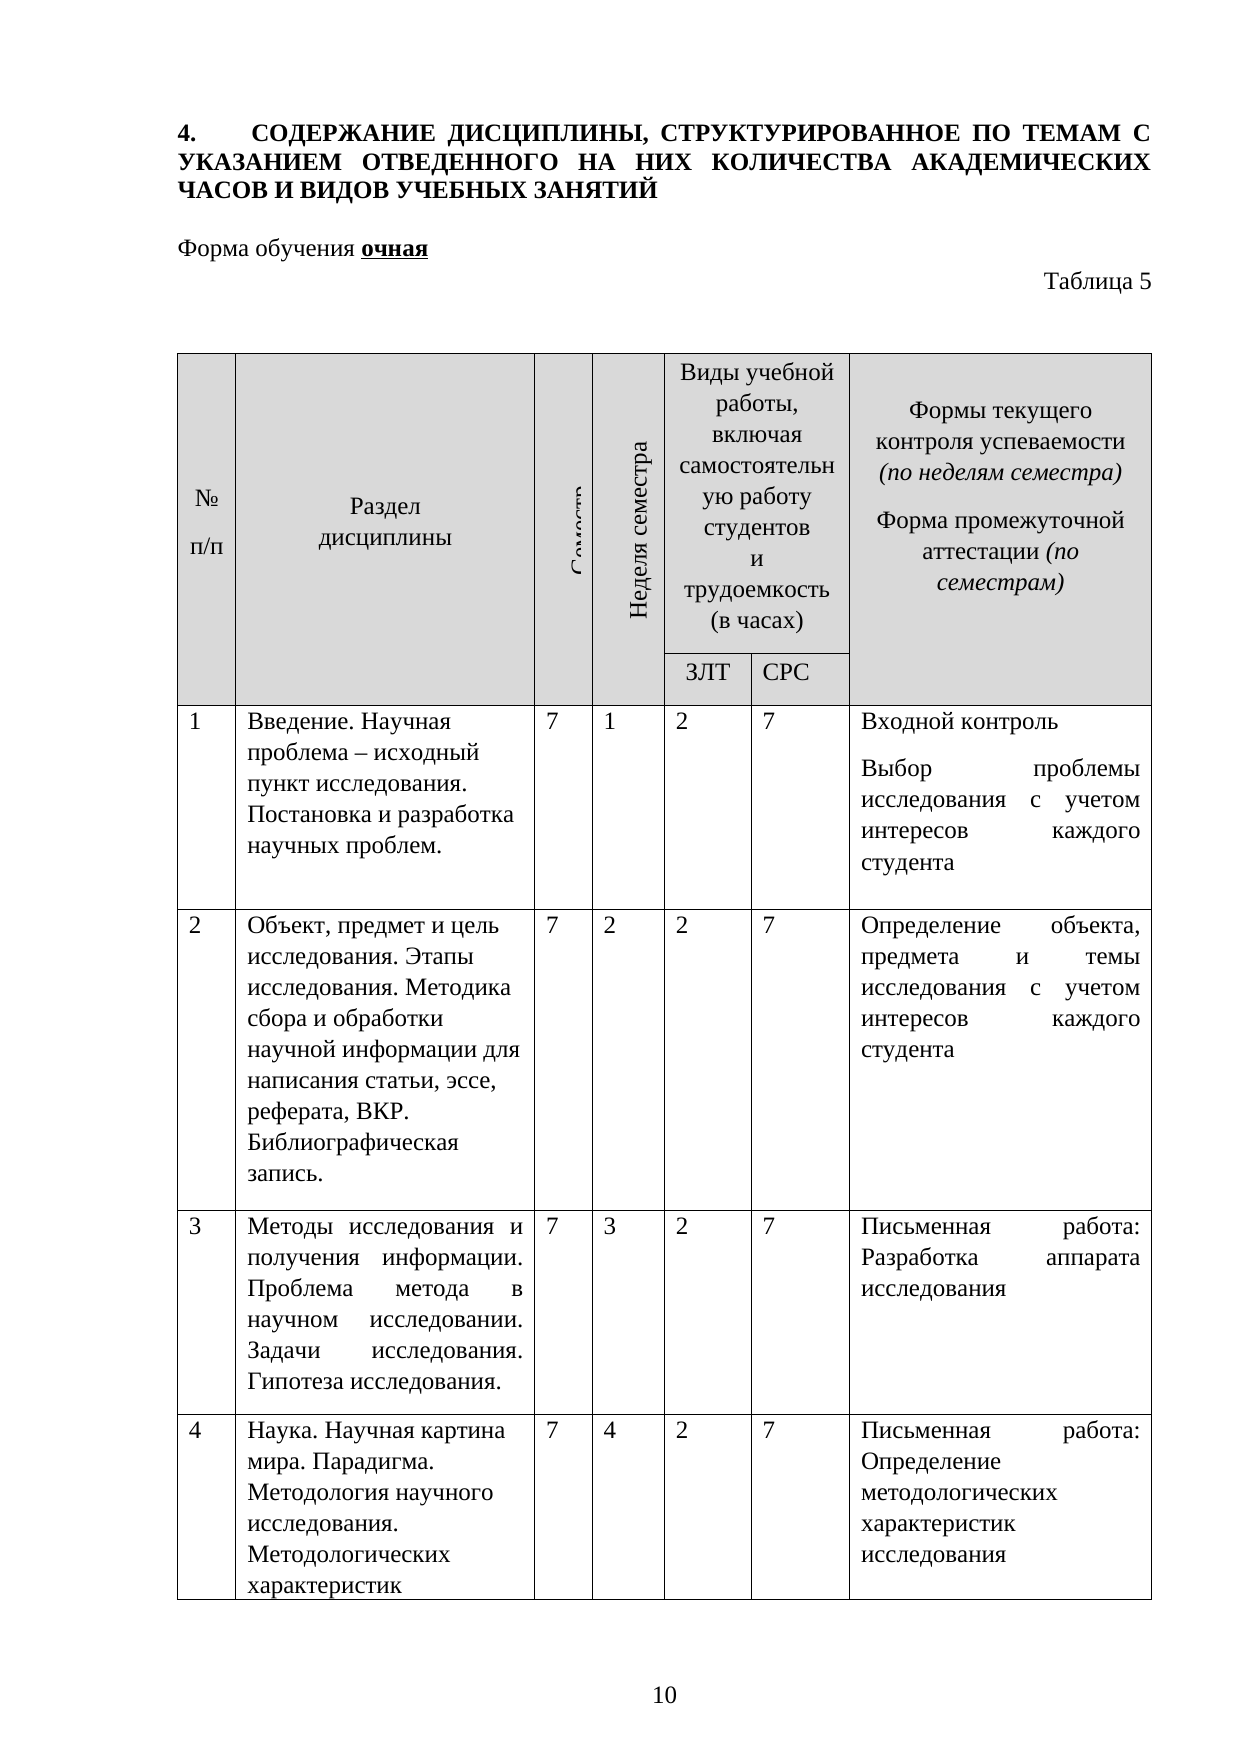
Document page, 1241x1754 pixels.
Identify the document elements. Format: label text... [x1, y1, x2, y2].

table_cell ЗЛТ [665, 654, 751, 705]
table_cell 1 [178, 706, 235, 909]
subtitle СОДЕРЖАНИЕ ДИСЦИПЛИНЫ, СТРУКТУРИРОВАННОЕ ПО ТЕМАМ С УКАЗАНИЕМ ОТВЕДЕННОГО НА НИХ КОЛИЧЕСТВА АКАДЕМИЧЕСКИХ ЧАСОВ И ВИДОВ УЧЕБНЫХ ЗАНЯТИЙ [177, 118, 1152, 204]
table_cell Методы исследования и получения информации. Проблема метода в научном исследовании. Задачи исследования. Гипотеза исследования. [236, 1211, 534, 1414]
table_header Раздел дисциплины [236, 354, 534, 705]
table_header Семестр [535, 354, 592, 705]
table_cell 2 [665, 1211, 751, 1414]
text Таблица 5 [177, 266, 1152, 295]
table_cell 7 [535, 1211, 592, 1414]
table_cell Объект, предмет и цель исследования. Этапы исследования. Методика сбора и обработки научной информации для написания статьи, эссе, реферата, ВКР. Библиографическая запись. [236, 910, 534, 1210]
table_cell 3 [593, 1211, 664, 1414]
table_cell 4 [593, 1415, 664, 1599]
table_cell Входной контроль Выбор проблемы исследования с учетом интересов каждого студента [850, 706, 1151, 909]
table_cell 7 [752, 1211, 849, 1414]
table_cell 7 [535, 706, 592, 909]
table_cell 3 [178, 1211, 235, 1414]
table_cell 7 [535, 910, 592, 1210]
table_cell 2 [665, 1415, 751, 1599]
table_cell 7 [752, 910, 849, 1210]
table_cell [850, 1415, 1151, 1599]
table_cell 2 [593, 910, 664, 1210]
table_cell 2 [178, 910, 235, 1210]
table_cell Введение. Научная проблема – исходный пункт исследования. Постановка и разработка научных проблем. [236, 706, 534, 909]
table_cell Определение объекта, предмета и темы исследования с учетом интересов каждого студента [850, 910, 1151, 1210]
table_header Неделя семестра [593, 354, 664, 705]
table_cell 7 [535, 1415, 592, 1599]
table_cell СРС [752, 654, 849, 705]
table_cell 7 [752, 1415, 849, 1599]
table_cell 2 [665, 706, 751, 909]
table_cell 2 [665, 910, 751, 1210]
table_cell 1 [593, 706, 664, 909]
table_header Формы текущего контроля успеваемости (по неделям семестра) Форма промежуточной аттестации (по семестрам) [850, 354, 1151, 653]
table_header Виды учебной работы, включая самостоятельную работу студентов и трудоемкость (в часах) [665, 354, 849, 653]
table_cell 4 [178, 1415, 235, 1599]
table_header № п/п [178, 354, 235, 705]
text Форма обучения очная [177, 233, 1152, 262]
table_cell [850, 653, 1151, 705]
table_cell Письменная работа: Разработка аппарата исследования [850, 1211, 1151, 1414]
table_cell 7 [752, 706, 849, 909]
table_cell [236, 1415, 534, 1599]
